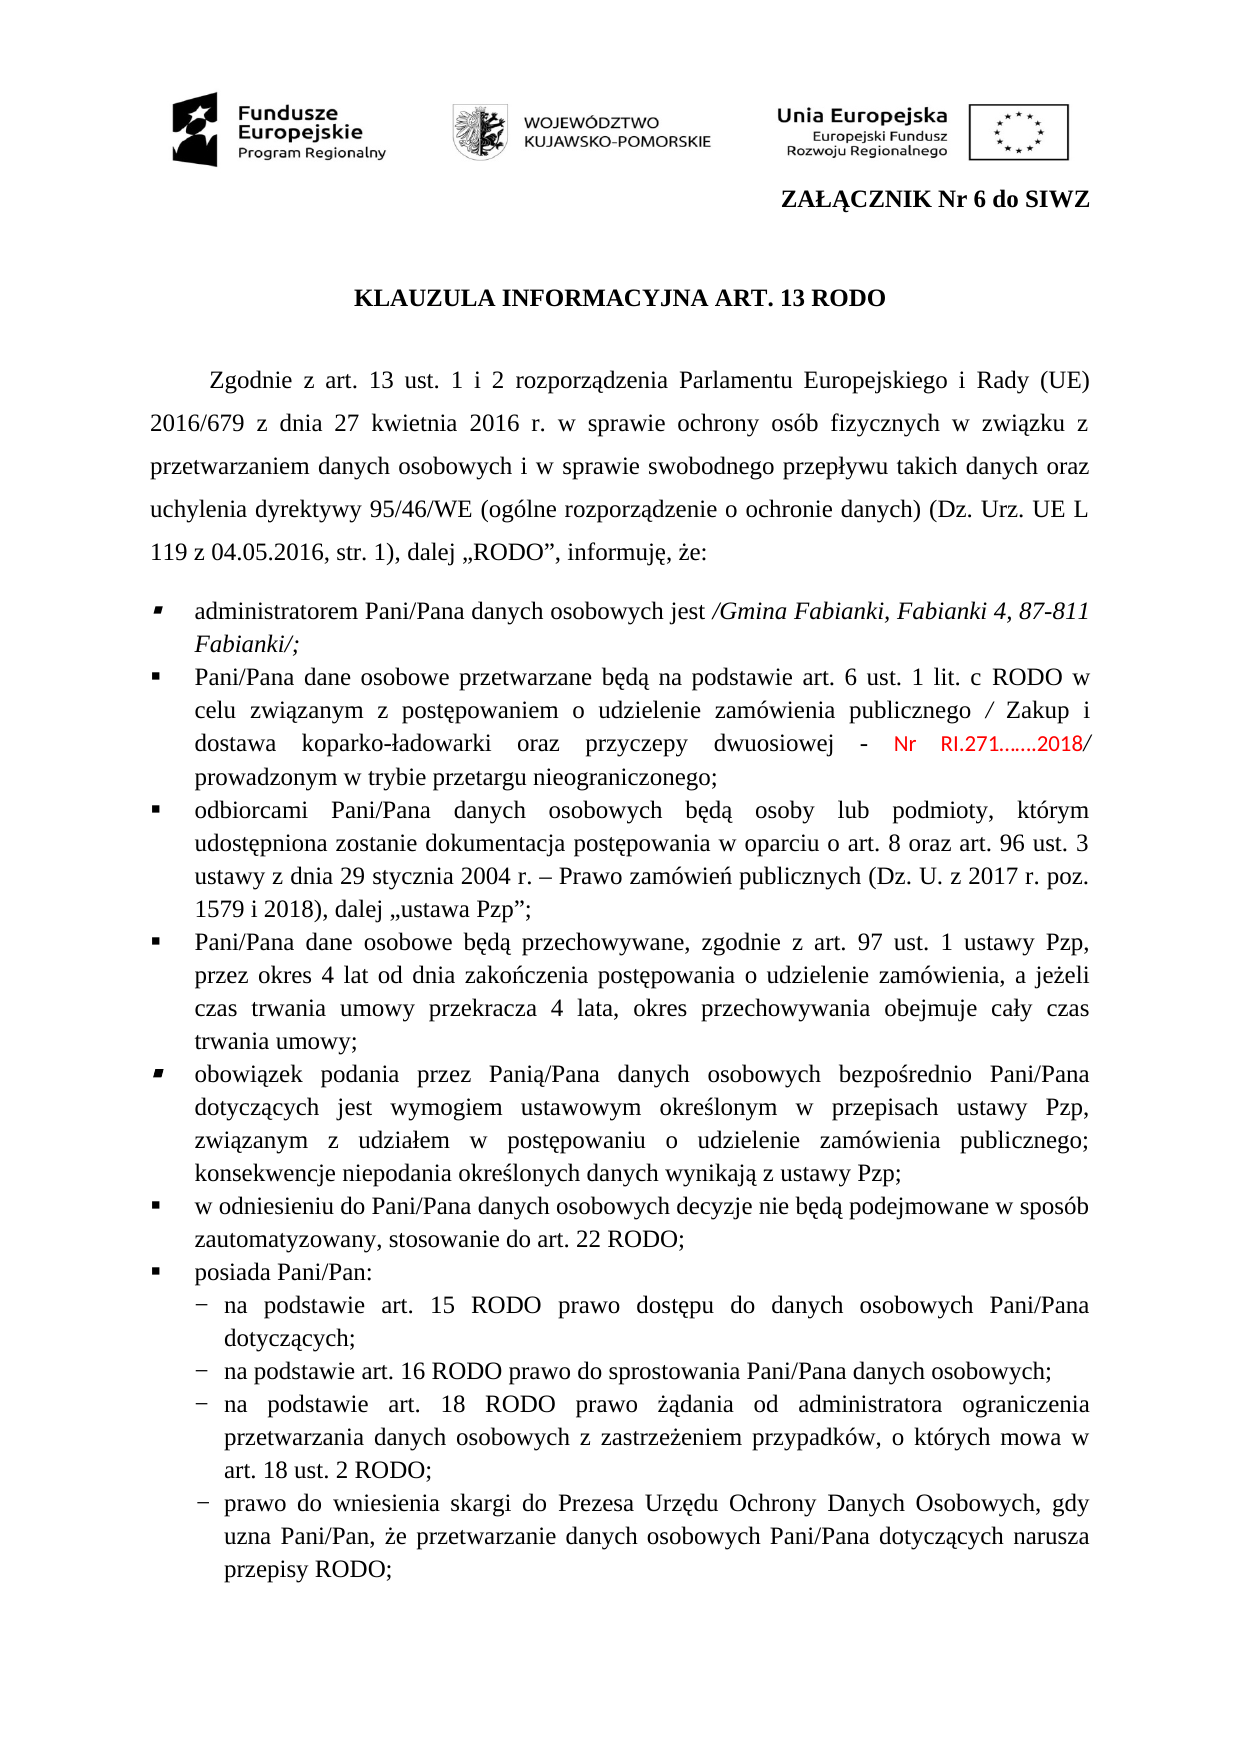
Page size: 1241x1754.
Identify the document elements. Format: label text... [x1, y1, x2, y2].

text ZAŁĄCZNIK Nr 6 do SIWZ [150, 185, 1090, 213]
list prawo do wniesienia skargi do Prezesa Urzędu Ochrony Danych Osobowych, gdy uzna Pani/Pan, że przetwarzanie danych osobowych Pani/Pana dotyczących narusza przepisy RODO; [194, 1488, 1090, 1583]
text KLAUZULA INFORMACYJNA ART. 13 RODO [150, 283, 1090, 312]
picture [150, 73, 1091, 185]
list posiada Pani/Pan: [150, 1257, 1090, 1286]
list Pani/Pana dane osobowe przetwarzane będą na podstawie art. 6 ust. 1 lit. c RODO w celu związanym z postępowaniem o udzielenie zamówienia publicznego / Zakup i dostawa koparko-ładowarki oraz przyczepy dwuosiowej - Nr RI.271…….2018/ prowadzonym w trybie przetargu nieograniczonego; [150, 662, 1090, 790]
list Pani/Pana dane osobowe będą przechowywane, zgodnie z art. 97 ust. 1 ustawy Pzp, przez okres 4 lat od dnia zakończenia postępowania o udzielenie zamówienia, a jeżeli czas trwania umowy przekracza 4 lata, okres przechowywania obejmuje cały czas trwania umowy; [150, 927, 1090, 1054]
list na podstawie art. 15 RODO prawo dostępu do danych osobowych Pani/Pana dotyczących; [194, 1290, 1090, 1352]
list obowiązek podania przez Panią/Pana danych osobowych bezpośrednio Pani/Pana dotyczących jest wymogiem ustawowym określonym w przepisach ustawy Pzp, związanym z udziałem w postępowaniu o udzielenie zamówienia publicznego; konsekwencje niepodania określonych danych wynikają z ustawy Pzp; [150, 1059, 1090, 1187]
list w odniesieniu do Pani/Pana danych osobowych decyzje nie będą podejmowane w sposób zautomatyzowany, stosowanie do art. 22 RODO; [150, 1191, 1090, 1253]
text Zgodnie z art. 13 ust. 1 i 2 rozporządzenia Parlamentu Europejskiego i Rady (UE) 2016/679 z dnia 27 kwietnia 2016 r. w sprawie ochrony osób fizycznych w związku z przetwarzaniem danych osobowych i w sprawie swobodnego przepływu takich danych oraz uchylenia dyrektywy 95/46/WE (ogólne rozporządzenie o ochronie danych) (Dz. Urz. UE L 119 z 04.05.2016, str. 1), dalej „RODO”, informuję, że: [150, 365, 1090, 566]
list na podstawie art. 16 RODO prawo do sprostowania Pani/Pana danych osobowych; [194, 1356, 1090, 1385]
list odbiorcami Pani/Pana danych osobowych będą osoby lub podmioty, którym udostępniona zostanie dokumentacja postępowania w oparciu o art. 8 oraz art. 96 ust. 3 ustawy z dnia 29 stycznia 2004 r. – Prawo zamówień publicznych (Dz. U. z 2017 r. poz. 1579 i 2018), dalej „ustawa Pzp”; [150, 795, 1090, 922]
list na podstawie art. 18 RODO prawo żądania od administratora ograniczenia przetwarzania danych osobowych z zastrzeżeniem przypadków, o których mowa w art. 18 ust. 2 RODO; [194, 1389, 1090, 1484]
list administratorem Pani/Pana danych osobowych jest /Gmina Fabianki, Fabianki 4, 87-811 Fabianki/; [150, 596, 1090, 658]
